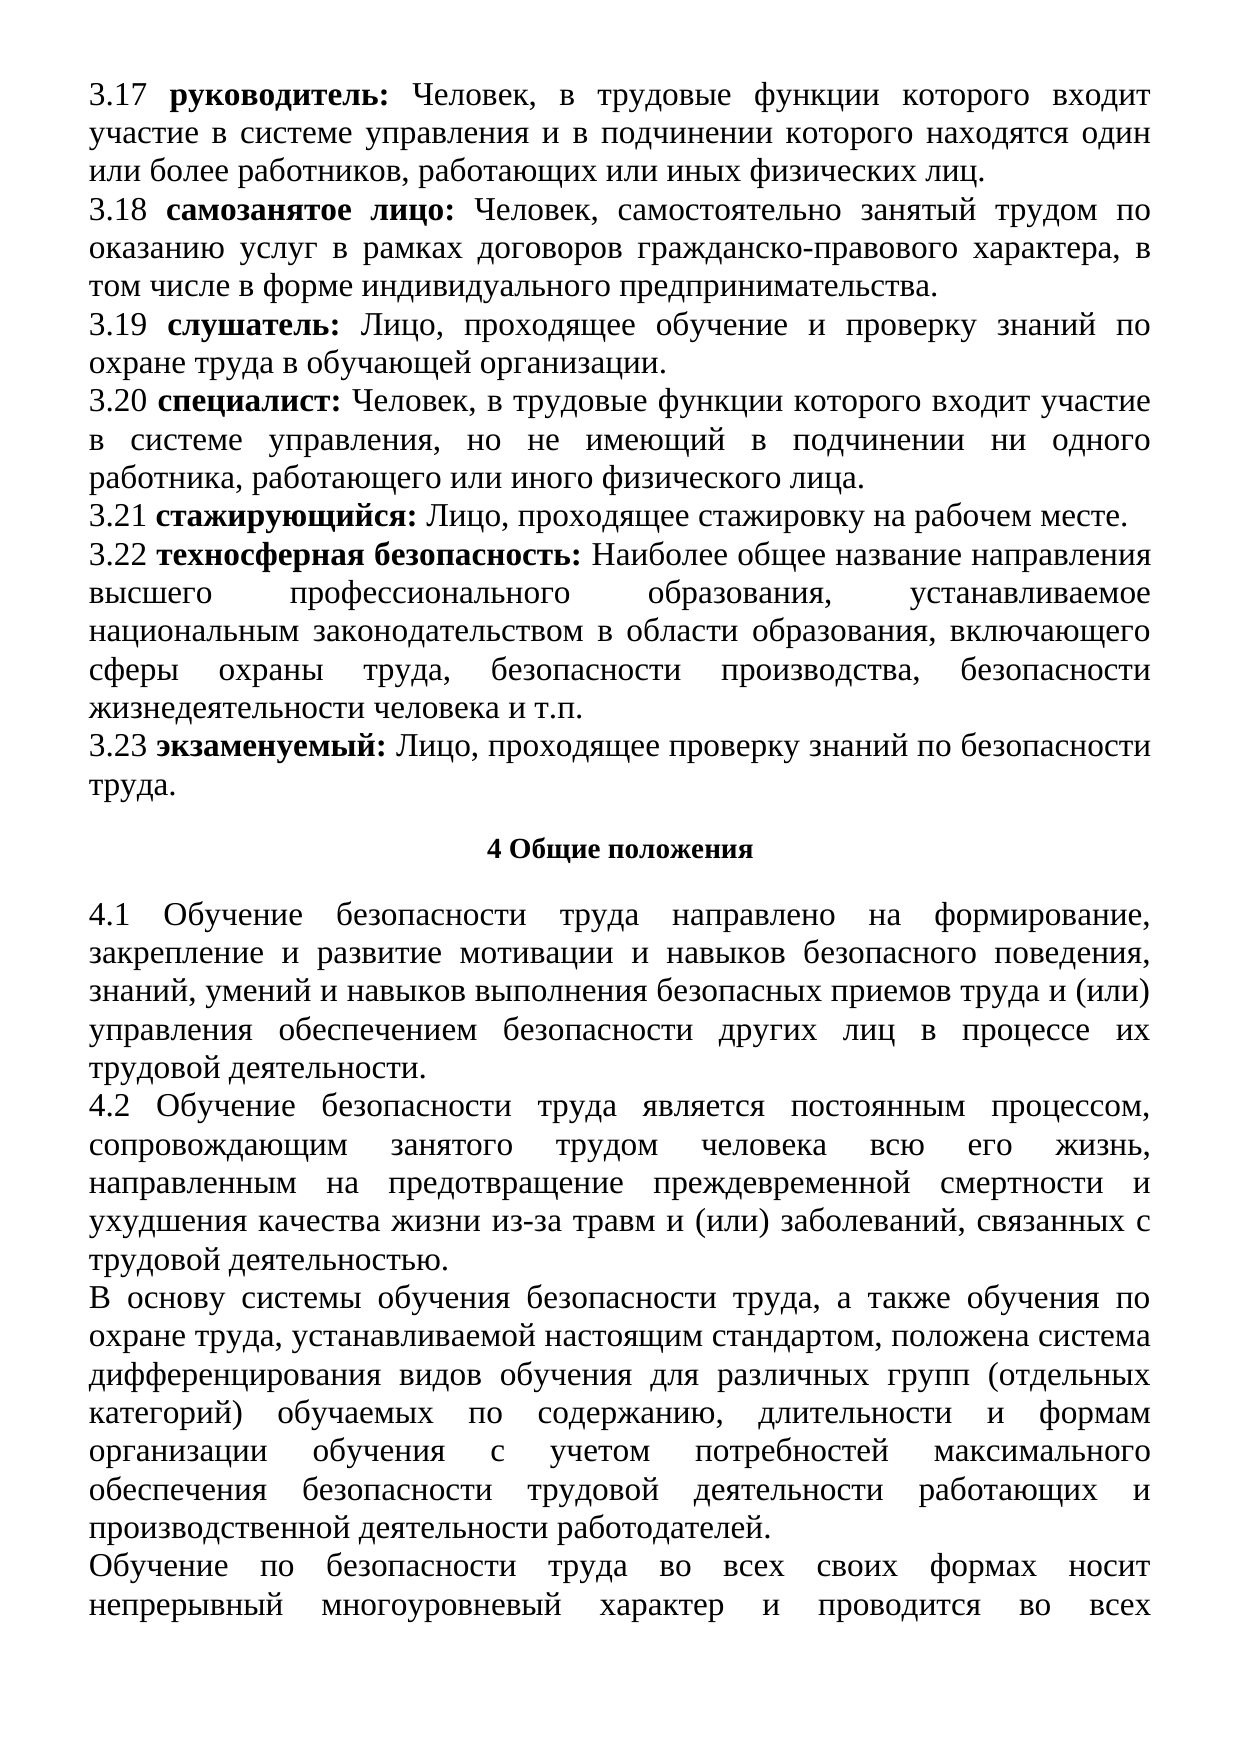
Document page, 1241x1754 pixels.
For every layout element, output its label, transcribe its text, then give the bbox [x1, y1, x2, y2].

text 3.21 стажирующийся: Лицо, проходящее стажировку на рабочем месте. [89, 496, 1152, 534]
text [89, 1546, 1152, 1622]
text 4.2 Обучение безопасности труда является постоянным процессом, сопровождающим занятого трудом человека всю его жизнь, направленным на предотвращение преждевременной смертности и ухудшения качества жизни из-за травм и (или) заболеваний, связанных с трудовой деятельностью. [89, 1086, 1152, 1277]
text 4 Общие положения [89, 831, 1152, 865]
text 3.23 экзаменуемый: Лицо, проходящее проверку знаний по безопасности труда. [89, 726, 1152, 802]
text 3.17 руководитель: Человек, в трудовые функции которого входит участие в системе управления и в подчинении которого находятся один или более работников, работающих или иных физических лиц. [89, 74, 1152, 189]
text 3.20 специалист: Человек, в трудовые функции которого входит участие в системе управления, но не имеющий в подчинении ни одного работника, работающего или иного физического лица. [89, 381, 1152, 496]
text 3.19 слушатель: Лицо, проходящее обучение и проверку знаний по охране труда в обучающей организации. [89, 304, 1152, 381]
text 3.18 самозанятое лицо: Человек, самостоятельно занятый трудом по оказанию услуг в рамках договоров гражданско-правового характера, в том числе в форме индивидуального предпринимательства. [89, 189, 1152, 304]
text В основу системы обучения безопасности труда, а также обучения по охране труда, устанавливаемой настоящим стандартом, положена система дифференцирования видов обучения для различных групп (отдельных категорий) обучаемых по содержанию, длительности и формам организации обучения с учетом потребностей максимального обеспечения безопасности трудовой деятельности работающих и производственной деятельности работодателей. [89, 1277, 1152, 1546]
text 4.1 Обучение безопасности труда направлено на формирование, закрепление и развитие мотивации и навыков безопасного поведения, знаний, умений и навыков выполнения безопасных приемов труда и (или) управления обеспечением безопасности других лиц в процессе их трудовой деятельности. [89, 894, 1152, 1086]
text 3.22 техносферная безопасность: Наиболее общее название направления высшего профессионального образования, устанавливаемое национальным законодательством в области образования, включающего сферы охраны труда, безопасности производства, безопасности жизнедеятельности человека и т.п. [89, 534, 1152, 726]
